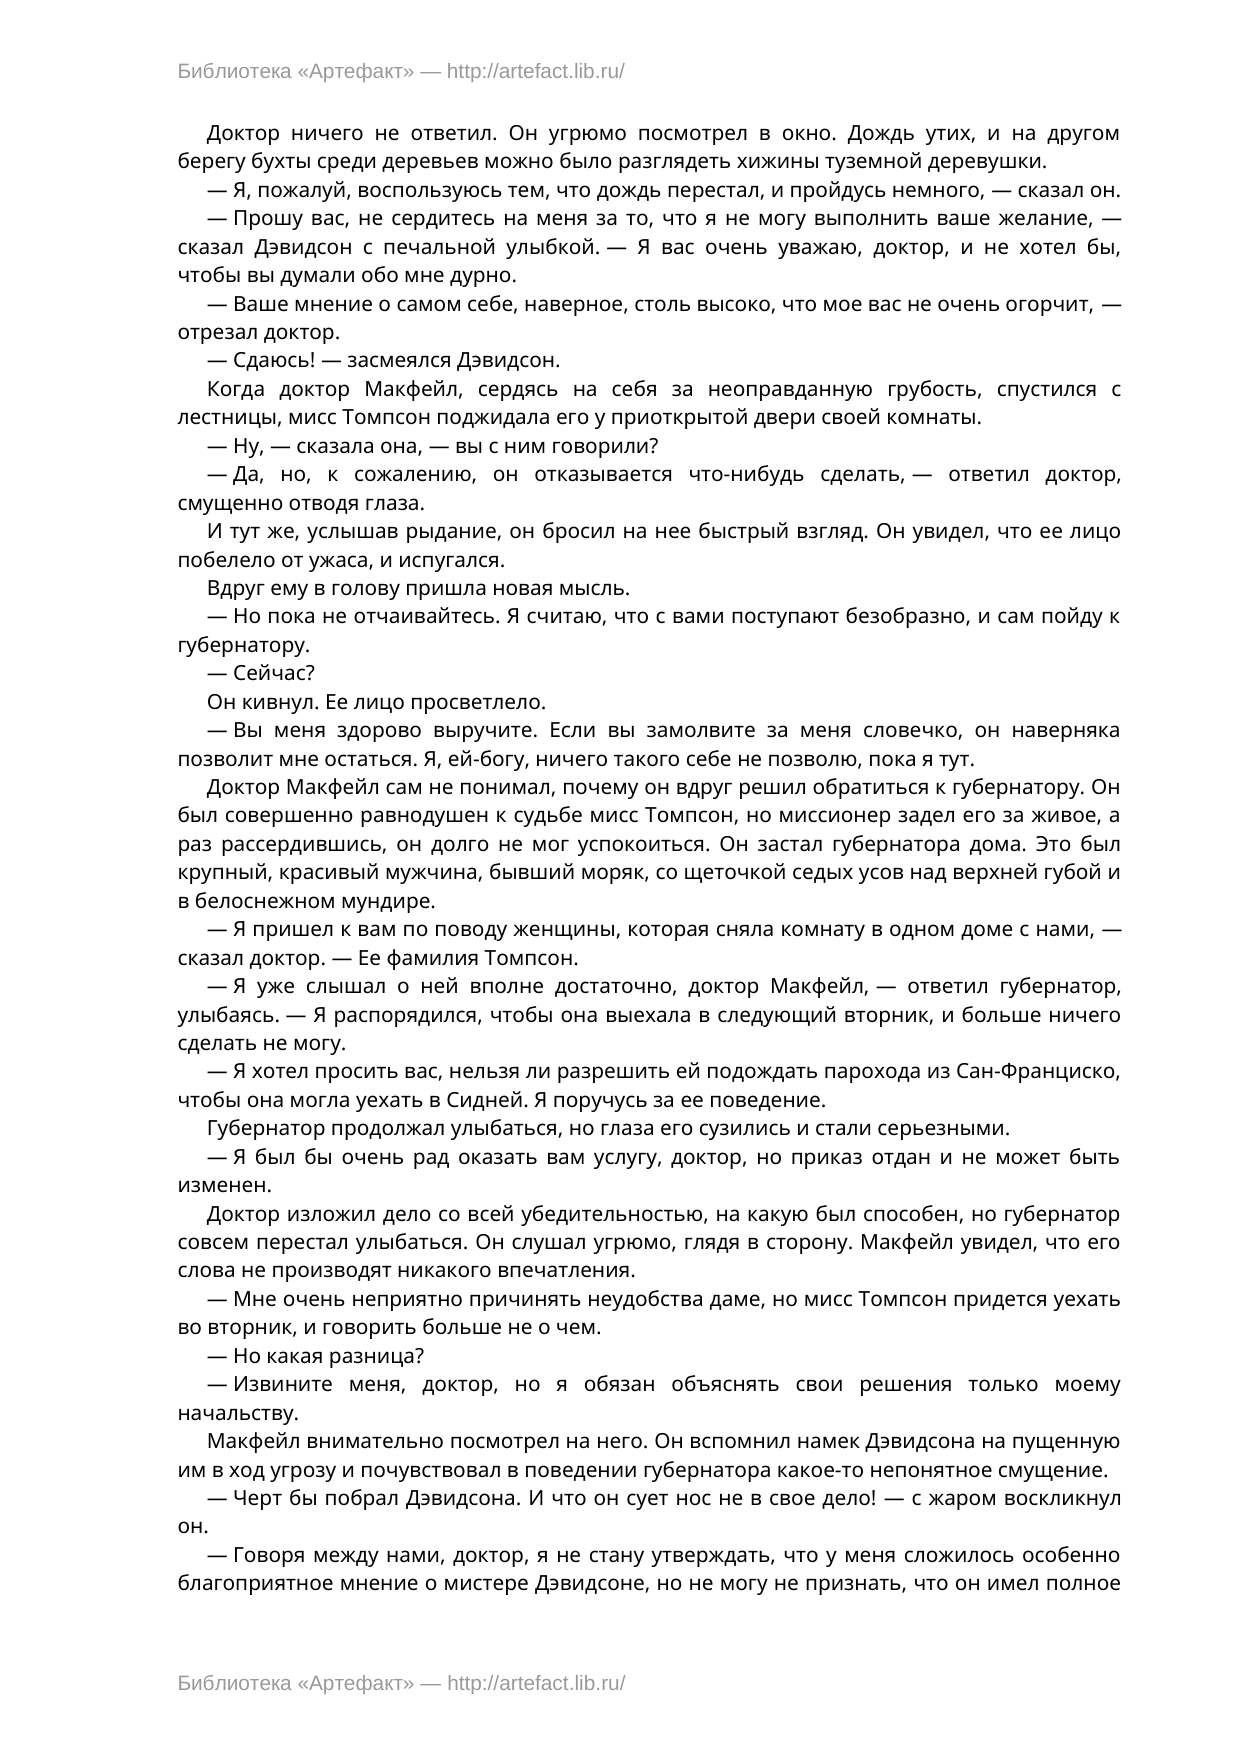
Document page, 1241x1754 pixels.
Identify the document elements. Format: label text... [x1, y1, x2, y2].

text — Сейчас? [177, 658, 1122, 687]
text — Но какая разница? [177, 1341, 1122, 1369]
text — Сдаюсь! — засмеялся Дэвидсон. [177, 346, 1122, 374]
text — Я хотел просить вас, нельзя ли разрешить ей подождать парохода из Сан-Франциско, чтобы она могла уехать в Сидней. Я поручусь за ее поведение. [177, 1057, 1122, 1113]
text Доктор Макфейл сам не понимал, почему он вдруг решил обратиться к губернатору. Он был совершенно равнодушен к судьбе мисс Томпсон, но миссионер задел его за живое, а раз рассердившись, он долго не мог успокоиться. Он застал губернатора дома. Это был крупный, красивый мужчина, бывший моряк, со щеточкой седых усов над верхней губой и в белоснежном мундире. [177, 772, 1122, 914]
text Губернатор продолжал улыбаться, но глаза его сузились и стали серьезными. [177, 1113, 1122, 1142]
text — Ваше мнение о самом себе, наверное, столь высоко, что мое вас не очень огорчит, — отрезал доктор. [177, 289, 1122, 346]
text — Прошу вас, не сердитесь на меня за то, что я не могу выполнить ваше желание, — сказал Дэвидсон с печальной улыбкой. — Я вас очень уважаю, доктор, и не хотел бы, чтобы вы думали обо мне дурно. [177, 203, 1122, 289]
text Доктор изложил дело со всей убедительностью, на какую был способен, но губернатор совсем перестал улыбаться. Он слушал угрюмо, глядя в сторону. Макфейл увидел, что его слова не производят никакого впечатления. [177, 1199, 1122, 1284]
text — Черт бы побрал Дэвидсона. И что он сует нос не в свое дело! — с жаром воскликнул он. [177, 1483, 1122, 1540]
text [177, 1540, 1122, 1597]
text И тут же, услышав рыдание, он бросил на нее быстрый взгляд. Он увидел, что ее лицо побелело от ужаса, и испугался. [177, 516, 1122, 573]
text — Но пока не отчаивайтесь. Я считаю, что с вами поступают безобразно, и сам пойду к губернатору. [177, 602, 1122, 658]
text Доктор ничего не ответил. Он угрюмо посмотрел в окно. Дождь утих, и на другом берегу бухты среди деревьев можно было разглядеть хижины туземной деревушки. [177, 118, 1122, 175]
text Он кивнул. Ее лицо просветлело. [177, 687, 1122, 715]
text — Я пришел к вам по поводу женщины, которая сняла комнату в одном доме с нами, — сказал доктор. — Ее фамилия Томпсон. [177, 914, 1122, 971]
text Макфейл внимательно посмотрел на него. Он вспомнил намек Дэвидсона на пущенную им в ход угрозу и почувствовал в поведении губернатора какое-то непонятное смущение. [177, 1426, 1122, 1483]
text — Мне очень неприятно причинять неудобства даме, но мисс Томпсон придется уехать во вторник, и говорить больше не о чем. [177, 1284, 1122, 1341]
text — Да, но, к сожалению, он отказывается что-нибудь сделать, — ответил доктор, смущенно отводя глаза. [177, 459, 1122, 516]
text — Я, пожалуй, воспользуюсь тем, что дождь перестал, и пройдусь немного, — сказал он. [177, 175, 1122, 203]
text — Я уже слышал о ней вполне достаточно, доктор Макфейл, — ответил губернатор, улыбаясь. — Я распорядился, чтобы она выехала в следующий вторник, и больше ничего сделать не могу. [177, 971, 1122, 1057]
text — Извините меня, доктор, но я обязан объяснять свои решения только моему начальству. [177, 1369, 1122, 1426]
text Вдруг ему в голову пришла новая мысль. [177, 573, 1122, 602]
text — Я был бы очень рад оказать вам услугу, доктор, но приказ отдан и не может быть изменен. [177, 1142, 1122, 1199]
text — Вы меня здорово выручите. Если вы замолвите за меня словечко, он наверняка позволит мне остаться. Я, ей-богу, ничего такого себе не позволю, пока я тут. [177, 715, 1122, 772]
text — Ну, — сказала она, — вы с ним говорили? [177, 431, 1122, 459]
text Когда доктор Макфейл, сердясь на себя за неоправданную грубость, спустился с лестницы, мисс Томпсон поджидала его у приоткрытой двери своей комнаты. [177, 374, 1122, 431]
